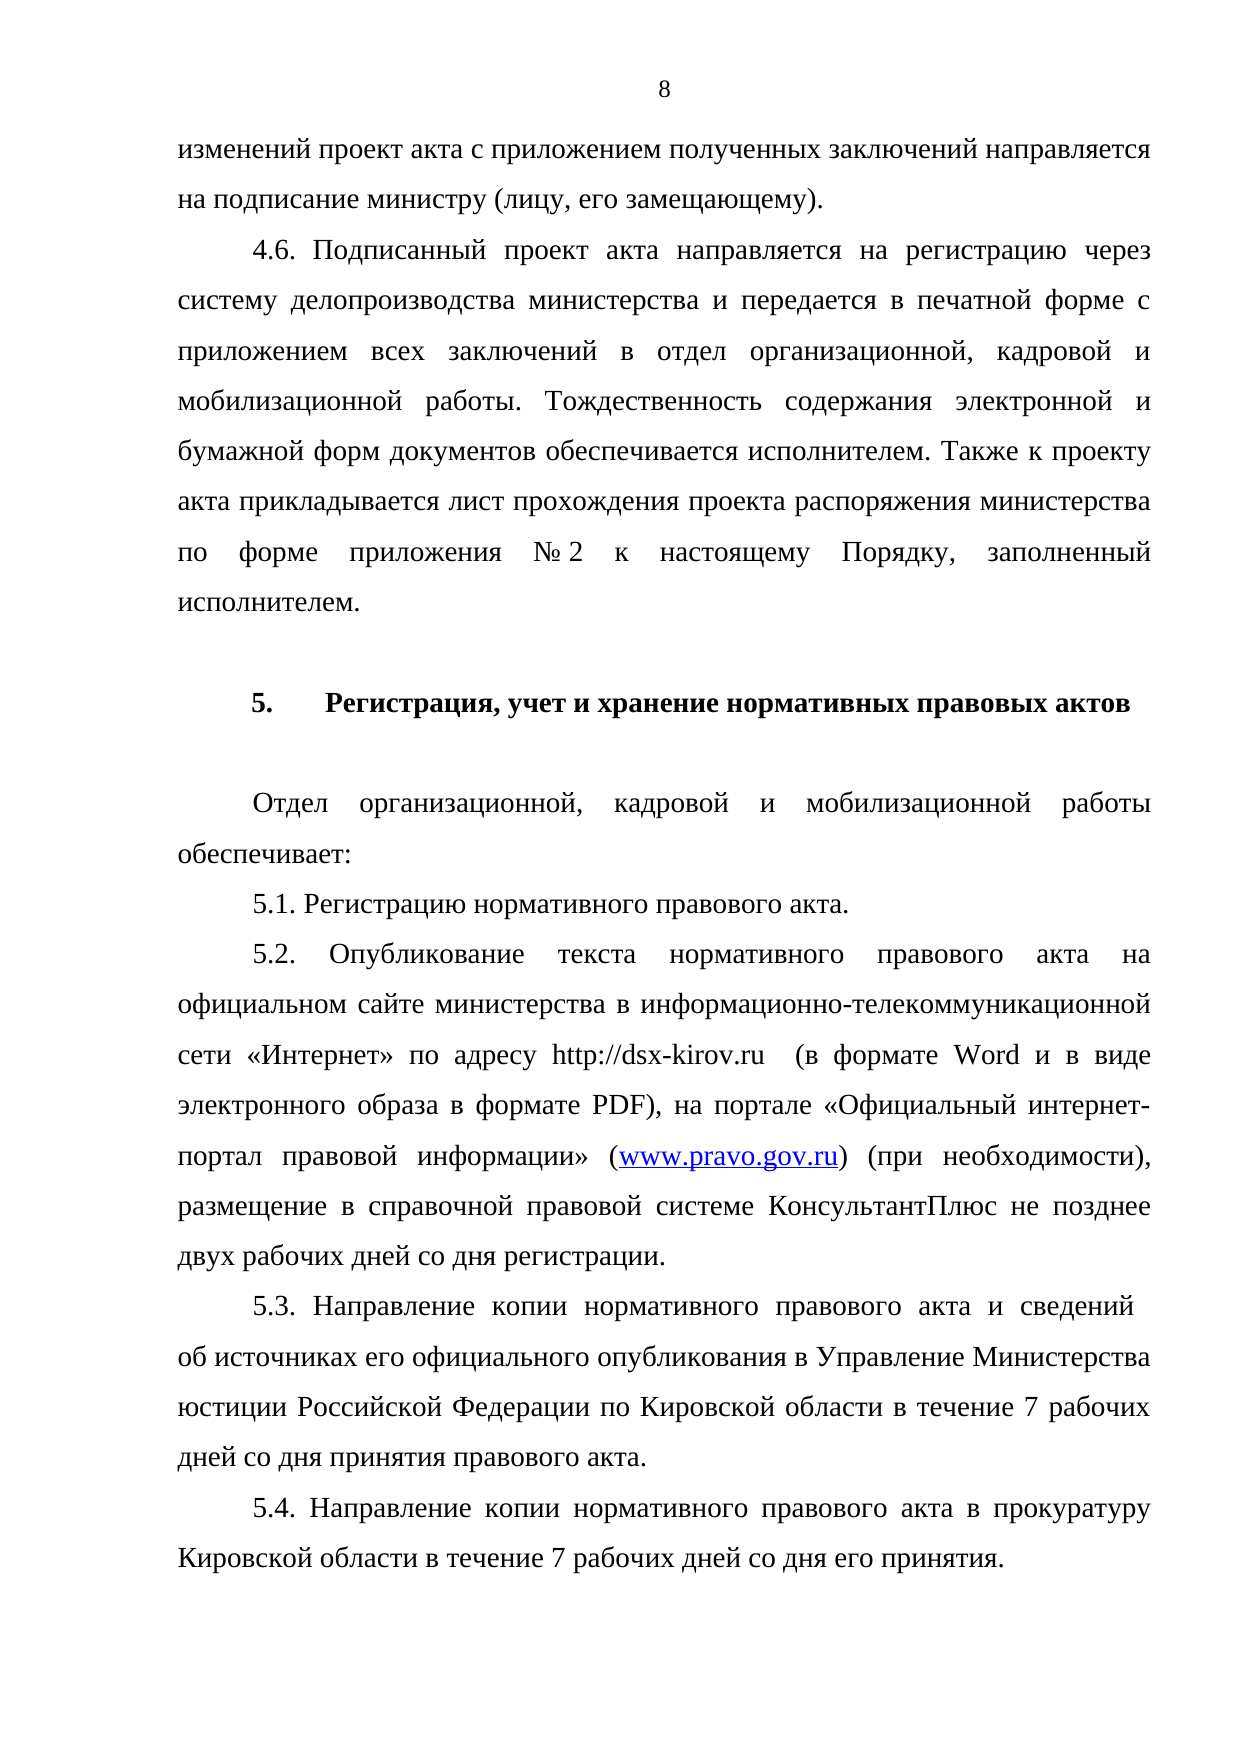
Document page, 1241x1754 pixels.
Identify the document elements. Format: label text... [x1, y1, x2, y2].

list Регистрация, учет и хранение нормативных правовых актов [251, 685, 1152, 718]
list 5.3. Направление копии нормативного правового акта и сведений об источниках его официального опубликования в Управление Министерства юстиции Российской Федерации по Кировской области в течение 7 рабочих дней со дня принятия правового акта. [177, 1288, 1152, 1473]
list 5.2. Опубликование текста нормативного правового акта на официальном сайте министерства в информационно-телекоммуникационной сети «Интернет» по адресу http://dsx-kirov.ru (в формате Word и в виде электронного образа в формате PDF), на портале «Официальный интернет-портал правовой информации» (www.pravo.gov.ru) (при необходимости), размещение в справочной правовой системе КонсультантПлюс не позднее двух рабочих дней со дня регистрации. [177, 936, 1152, 1272]
list Отдел организационной, кадровой и мобилизационной работы обеспечивает: [177, 785, 1152, 869]
list 5.1. Регистрацию нормативного правового акта. [177, 886, 1152, 919]
list 4.6. Подписанный проект акта направляется на регистрацию через систему делопроизводства министерства и передается в печатной форме с приложением всех заключений в отдел организационной, кадровой и мобилизационной работы. Тождественность содержания электронной и бумажной форм документов обеспечивается исполнителем. Также к проекту акта прикладывается лист прохождения проекта распоряжения министерства по форме приложения № 2 к настоящему Порядку, заполненный исполнителем. [177, 232, 1152, 618]
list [177, 131, 1152, 215]
list 5.4. Направление копии нормативного правового акта в прокуратуру Кировской области в течение 7 рабочих дней со дня его принятия. [177, 1490, 1152, 1574]
